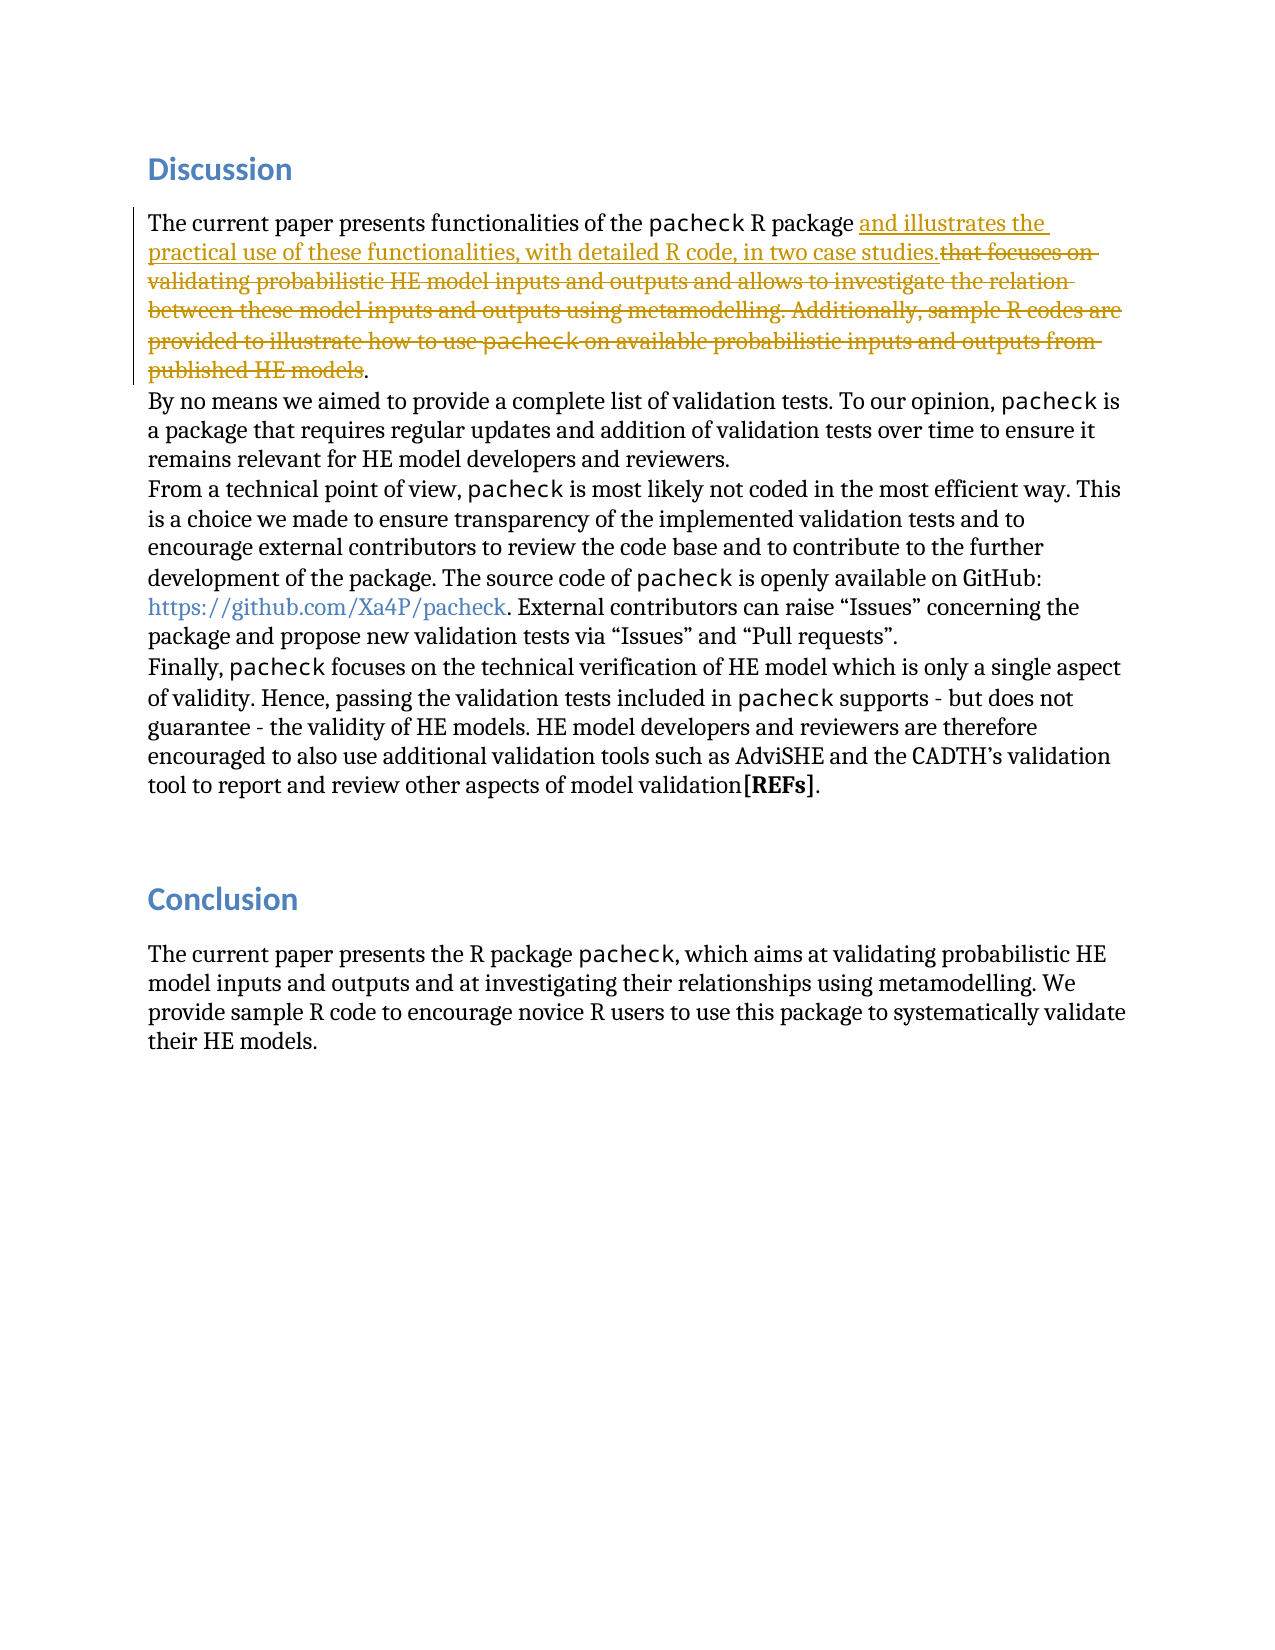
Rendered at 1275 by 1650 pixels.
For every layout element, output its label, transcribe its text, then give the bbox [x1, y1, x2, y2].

subtitle Discussion [148, 148, 1127, 188]
subtitle Conclusion [148, 878, 1127, 919]
text The current paper presents functionalities of the pacheck R package . By no means we aimed to provide a complete list of validation tests. To our opinion, pacheck is a package that requires regular updates and addition of validation tests over time to ensure it remains relevant for HE model developers and reviewers. From a technical point of view, pacheck is most likely not coded in the most efficient way. This is a choice we made to ensure transparency of the implemented validation tests and to encourage external contributors to review the code base and to contribute to the further development of the package. The source code of pacheck is openly available on GitHub: https://github.com/Xa4P/pacheck. External contributors can raise “Issues” concerning the package and propose new validation tests via “Issues” and “Pull requests”. Finally, pacheck focuses on the technical verification of HE model which is only a single aspect of validity. Hence, passing the validation tests included in pacheck supports - but does not guarantee - the validity of HE models. HE model developers and reviewers are therefore encouraged to also use additional validation tools such as AdviSHE and the CADTH’s validation tool to report and review other aspects of model validation[REFs]. [148, 207, 1127, 828]
text The current paper presents the R package pacheck, which aims at validating probabilistic HE model inputs and outputs and at investigating their relationships using metamodelling. We provide sample R code to encourage novice R users to use this package to systematically validate their HE models. [148, 938, 1127, 1055]
